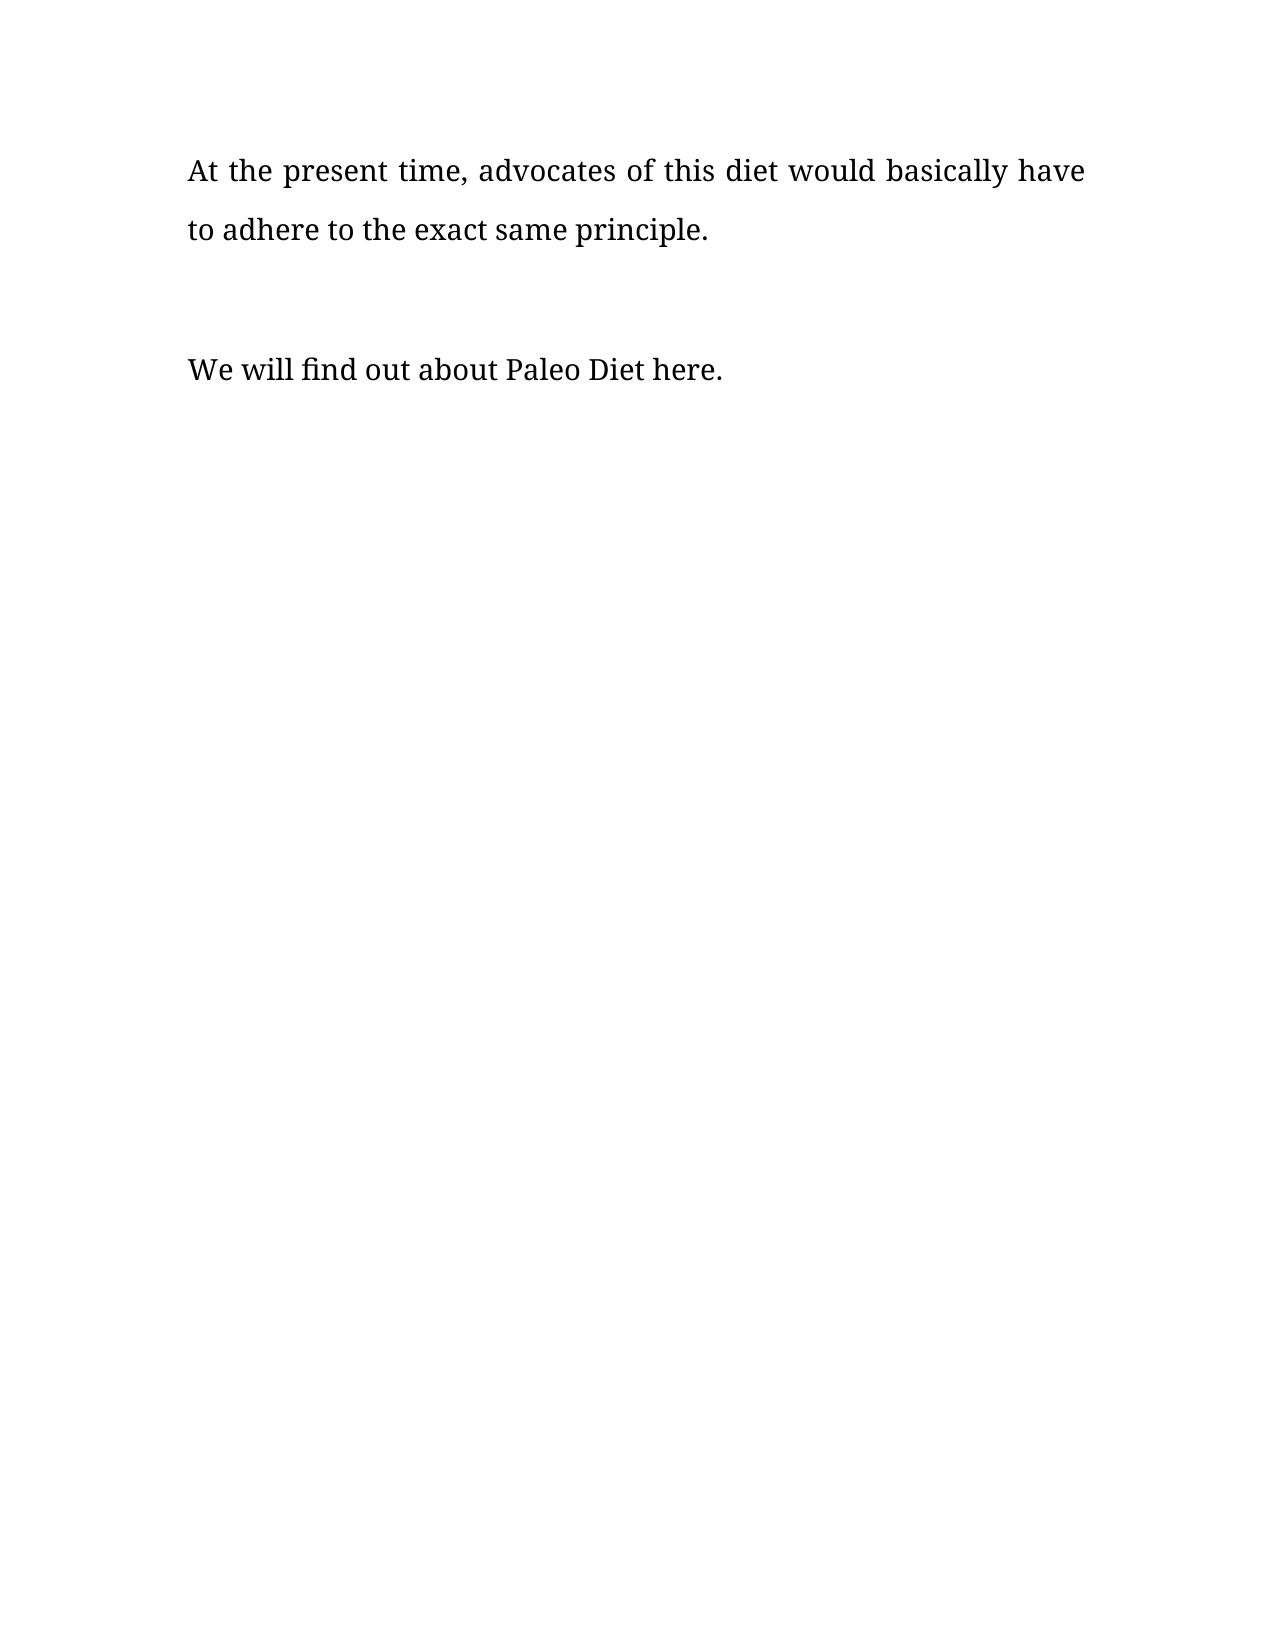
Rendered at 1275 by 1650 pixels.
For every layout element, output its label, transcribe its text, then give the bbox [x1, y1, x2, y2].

text At the present time, advocates of this diet would basically have to adhere to the exact same principle. [187, 150, 1087, 249]
text We will find out about Paleo Diet here. [187, 349, 1087, 389]
